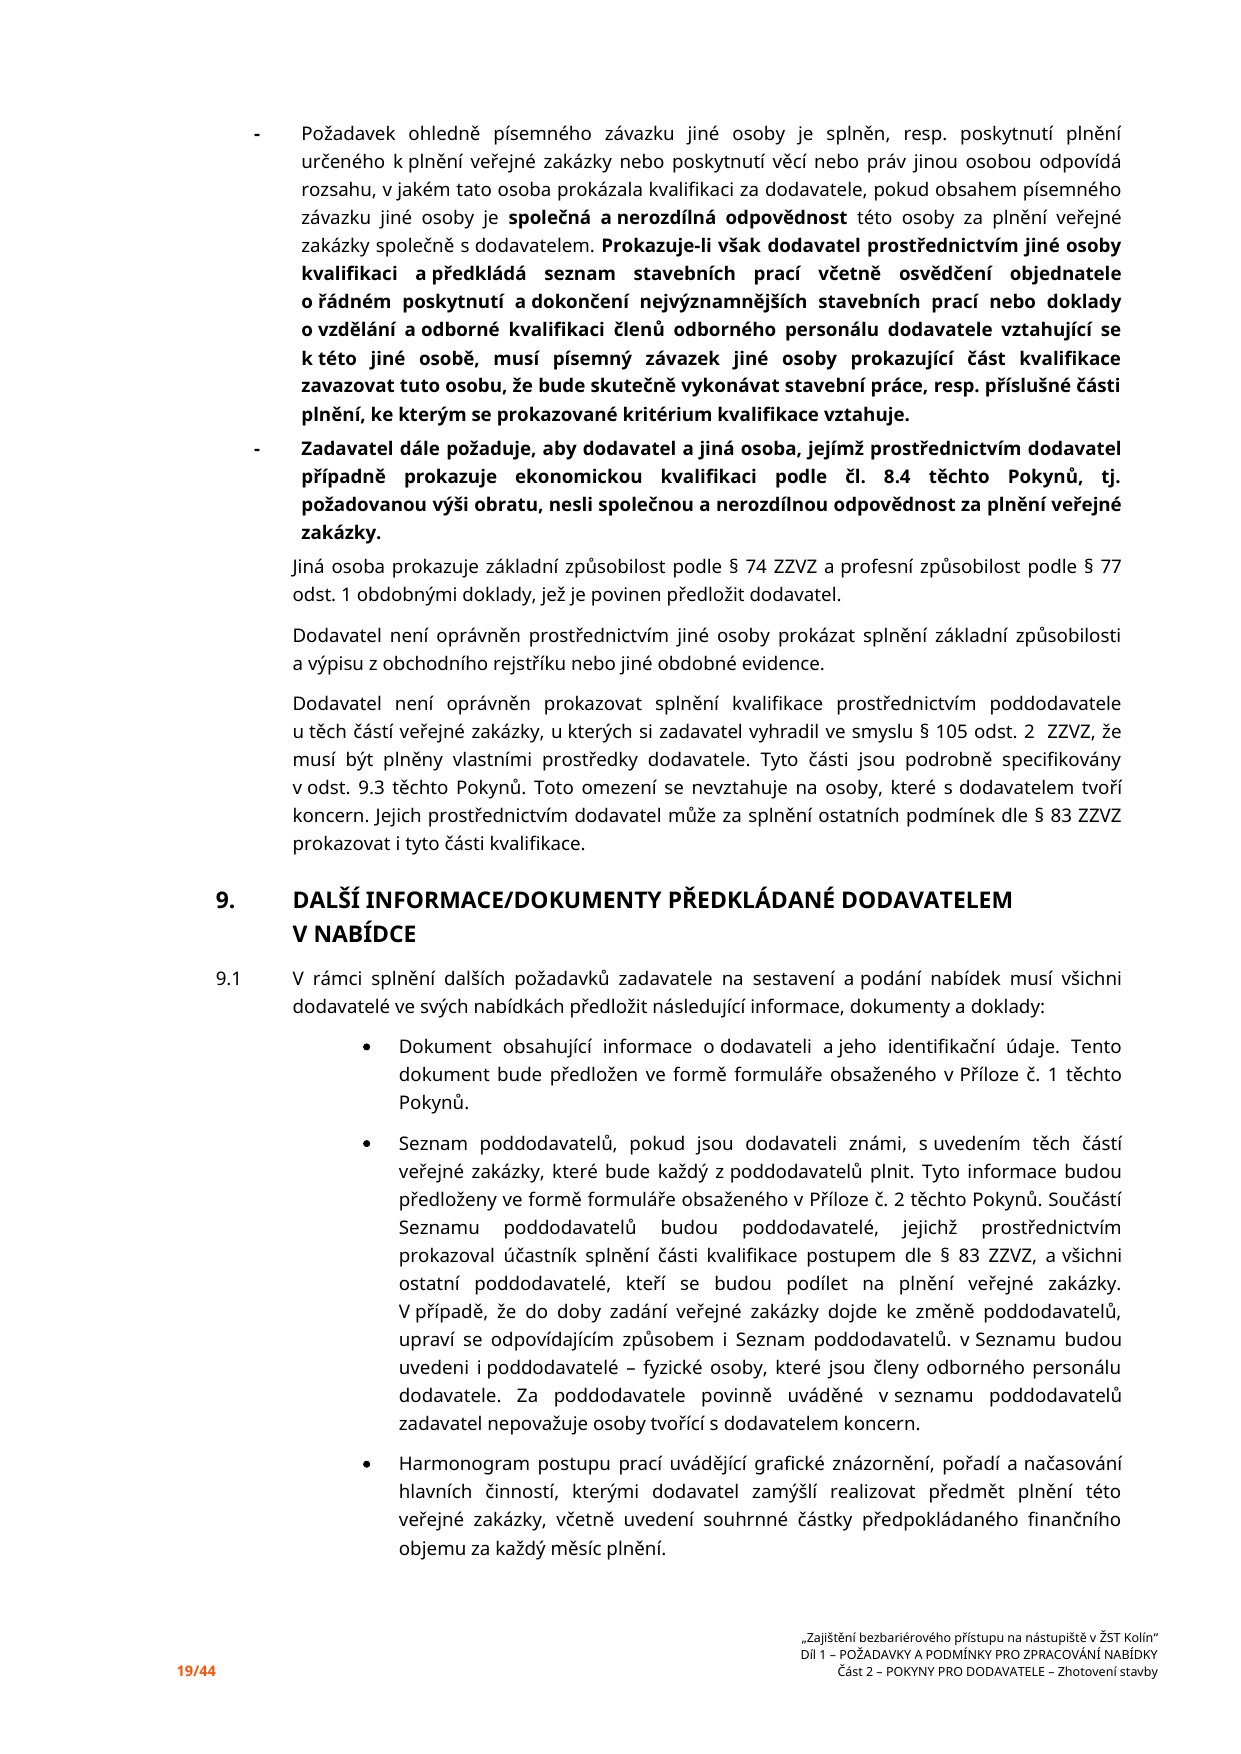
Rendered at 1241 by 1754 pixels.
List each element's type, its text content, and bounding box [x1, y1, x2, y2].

text DALŠÍ INFORMACE/DOKUMENTY PŘEDKLÁDANÉ DODAVATELEM v NABÍDCE [216, 884, 1122, 949]
text Zadavatel dále požaduje, aby dodavatel a jiná osoba, jejímž prostřednictvím dodavatel případně prokazuje ekonomickou kvalifikaci podle čl. 8.4 těchto Pokynů, tj. požadovanou výši obratu, nesli společnou a nerozdílnou odpovědnost za plnění veřejné zakázky. [254, 435, 1122, 545]
text Seznam poddodavatelů, pokud jsou dodavateli známi, s uvedením těch částí veřejné zakázky, které bude každý z poddodavatelů plnit. Tyto informace budou předloženy ve formě formuláře obsaženého v Příloze č. 2 těchto Pokynů. Součástí Seznamu poddodavatelů budou poddodavatelé, jejichž prostřednictvím prokazoval účastník splnění části kvalifikace postupem dle § 83 ZZVZ, a všichni ostatní poddodavatelé, kteří se budou podílet na plnění veřejné zakázky. V případě, že do doby zadání veřejné zakázky dojde ke změně poddodavatelů, upraví se odpovídajícím způsobem i Seznam poddodavatelů. v Seznamu budou uvedeni i poddodavatelé – fyzické osoby, které jsou členy odborného personálu dodavatele. Za poddodavatele povinně uváděné v seznamu poddodavatelů zadavatel nepovažuje osoby tvořící s dodavatelem koncern. [363, 1130, 1122, 1436]
text Harmonogram postupu prací uvádějící grafické znázornění, pořadí a načasování hlavních činností, kterými dodavatel zamýšlí realizovat předmět plnění této veřejné zakázky, včetně uvedení souhrnné částky předpokládaného finančního objemu za každý měsíc plnění. [363, 1451, 1122, 1560]
text Dodavatel není oprávněn prostřednictvím jiné osoby prokázat splnění základní způsobilosti a výpisu z obchodního rejstříku nebo jiné obdobné evidence. [292, 622, 1122, 676]
text Dokument obsahující informace o dodavateli a jeho identifikační údaje. Tento dokument bude předložen ve formě formuláře obsaženého v Příloze č. 1 těchto Pokynů. [363, 1033, 1122, 1115]
text V rámci splnění dalších požadavků zadavatele na sestavení a podání nabídek musí všichni dodavatelé ve svých nabídkách předložit následující informace, dokumenty a doklady: [216, 965, 1122, 1018]
text Dodavatel není oprávněn prokazovat splnění kvalifikace prostřednictvím poddodavatele u těch částí veřejné zakázky, u kterých si zadavatel vyhradil ve smyslu § 105 odst. 2 ZZVZ, že musí být plněny vlastními prostředky dodavatele. Tyto části jsou podrobně specifikovány v odst. 9.3 těchto Pokynů. Toto omezení se nevztahuje na osoby, které s dodavatelem tvoří koncern. Jejich prostřednictvím dodavatel může za splnění ostatních podmínek dle § 83 ZZVZ prokazovat i tyto části kvalifikace. [292, 691, 1122, 856]
text Jiná osoba prokazuje základní způsobilost podle § 74 ZZVZ a profesní způsobilost podle § 77 odst. 1 obdobnými doklady, jež je povinen předložit dodavatel. [292, 553, 1122, 607]
text Požadavek ohledně písemného závazku jiné osoby je splněn, resp. poskytnutí plnění určeného k plnění veřejné zakázky nebo poskytnutí věcí nebo práv jinou osobou odpovídá rozsahu, v jakém tato osoba prokázala kvalifikaci za dodavatele, pokud obsahem písemného závazku jiné osoby je společná a nerozdílná odpovědnost této osoby za plnění veřejné zakázky společně s dodavatelem. Prokazuje-li však dodavatel prostřednictvím jiné osoby kvalifikaci a předkládá seznam stavebních prací včetně osvědčení objednatele o řádném poskytnutí a dokončení nejvýznamnějších stavebních prací nebo doklady o vzdělání a odborné kvalifikaci členů odborného personálu dodavatele vztahující se k této jiné osobě, musí písemný závazek jiné osoby prokazující část kvalifikace zavazovat tuto osobu, že bude skutečně vykonávat stavební práce, resp. příslušné části plnění, ke kterým se prokazované kritérium kvalifikace vztahuje. [254, 121, 1122, 426]
